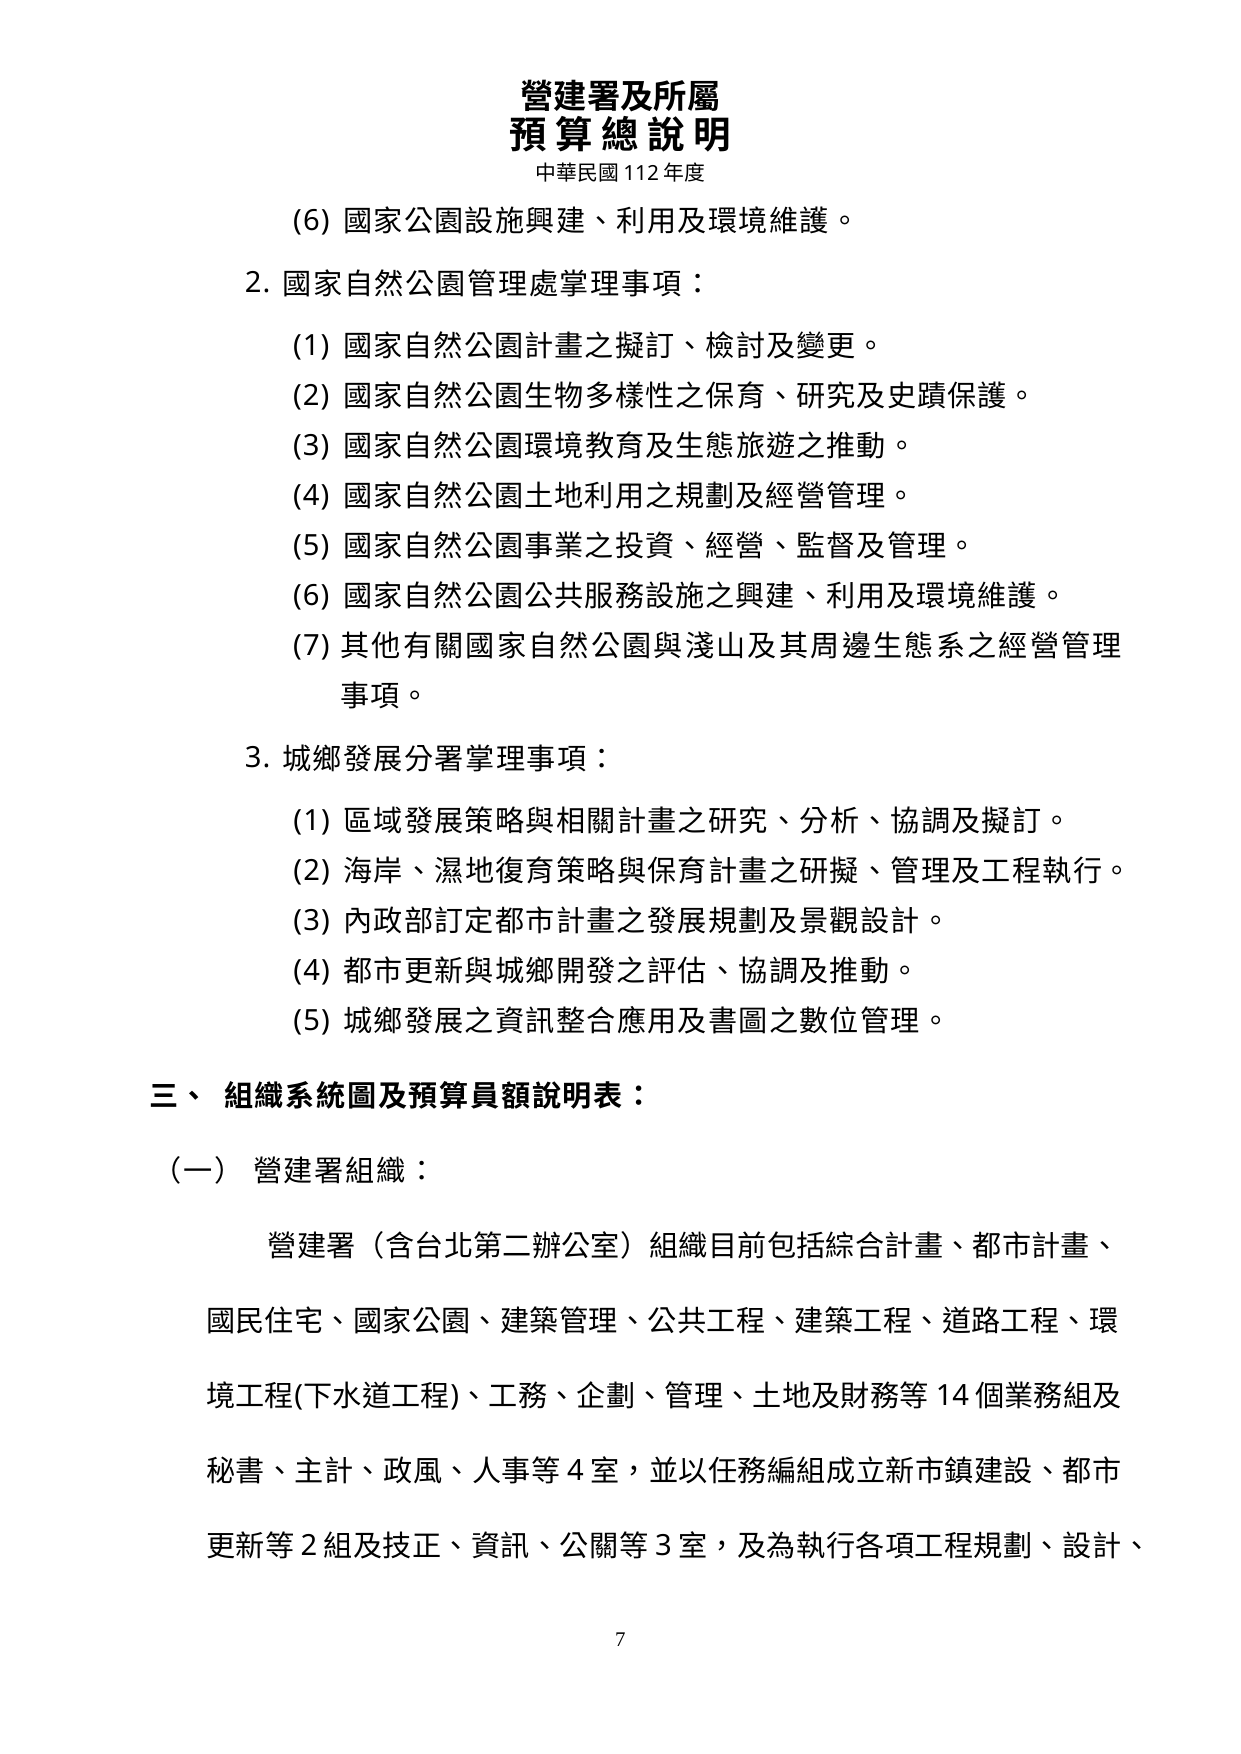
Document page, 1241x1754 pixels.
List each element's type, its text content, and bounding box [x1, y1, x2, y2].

list 國家自然公園生物多樣性之保育、研究及史蹟保護。 [293, 369, 1122, 419]
list 國家自然公園環境教育及生態旅遊之推動。 [293, 419, 1122, 469]
list 國家自然公園事業之投資、經營、監督及管理。 [293, 519, 1122, 569]
list 國家自然公園計畫之擬訂、檢討及變更。 [293, 319, 1122, 369]
list 國家公園設施興建、利用及環境維護。 [293, 194, 1122, 244]
list 內政部訂定都市計畫之發展規劃及景觀設計。 [293, 894, 1122, 944]
list 國家自然公園管理處掌理事項： [244, 256, 1122, 306]
list 城鄉發展之資訊整合應用及書圖之數位管理。 [293, 994, 1122, 1044]
list 城鄉發展分署掌理事項： [244, 731, 1122, 781]
list 區域發展策略與相關計畫之研究、分析、協調及擬訂。 [293, 794, 1122, 844]
list 其他有關國家自然公園與淺山及其周邊生態系之經營管理事項。 [293, 619, 1122, 719]
list 營建署組織： [152, 1144, 1122, 1194]
list 組織系統圖及預算員額說明表： [149, 1056, 1122, 1131]
list 國家自然公園公共服務設施之興建、利用及環境維護。 [293, 569, 1122, 619]
list 海岸、濕地復育策略與保育計畫之研擬、管理及工程執行。 [293, 844, 1122, 894]
list 都市更新與城鄉開發之評估、協調及推動。 [293, 944, 1122, 994]
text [206, 1206, 1122, 1581]
list 國家自然公園土地利用之規劃及經營管理。 [293, 469, 1122, 519]
